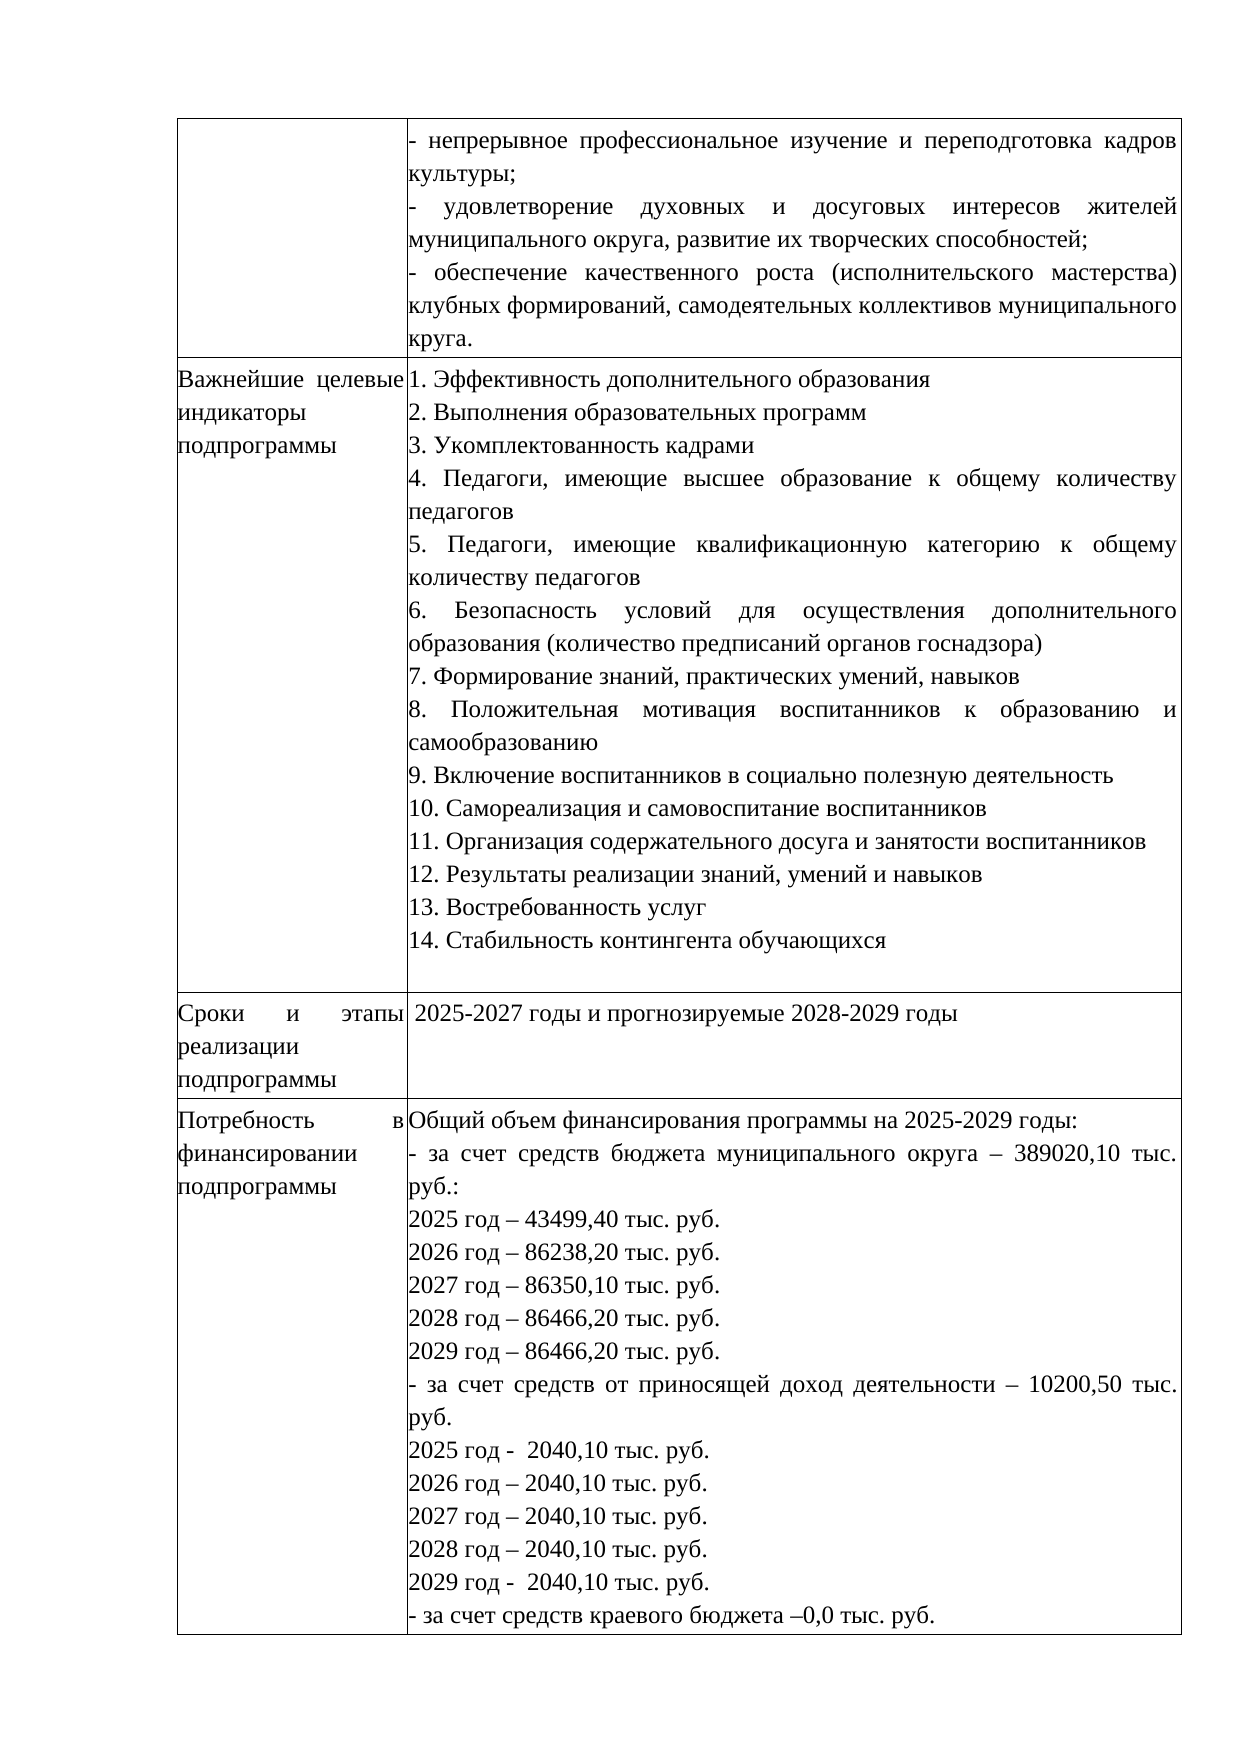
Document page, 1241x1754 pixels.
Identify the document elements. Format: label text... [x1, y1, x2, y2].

table_cell Сроки и этапы реализации подпрограммы [178, 993, 407, 1098]
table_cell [408, 119, 1181, 357]
table_cell 1. Эффективность дополнительного образования 2. Выполнения образовательных программ 3. Укомплектованность кадрами 4. Педагоги, имеющие высшее образование к общему количеству педагогов 5. Педагоги, имеющие квалификационную категорию к общему количеству педагогов 6. Безопасность условий для осуществления дополнительного образования (количество предписаний органов госнадзора) 7. Формирование знаний, практических умений, навыков 8. Положительная мотивация воспитанников к образованию и самообразованию 9. Включение воспитанников в социально полезную деятельность 10. Самореализация и самовоспитание воспитанников 11. Организация содержательного досуга и занятости воспитанников 12. Результаты реализации знаний, умений и навыков 13. Востребованность услуг 14. Стабильность контингента обучающихся [408, 358, 1181, 991]
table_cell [408, 1099, 1181, 1634]
table_cell 2025-2027 годы и прогнозируемые 2028-2029 годы [408, 993, 1181, 1098]
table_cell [178, 119, 407, 357]
table_cell Важнейшие целевые индикаторы подпрограммы [178, 358, 407, 991]
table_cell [178, 1099, 407, 1634]
